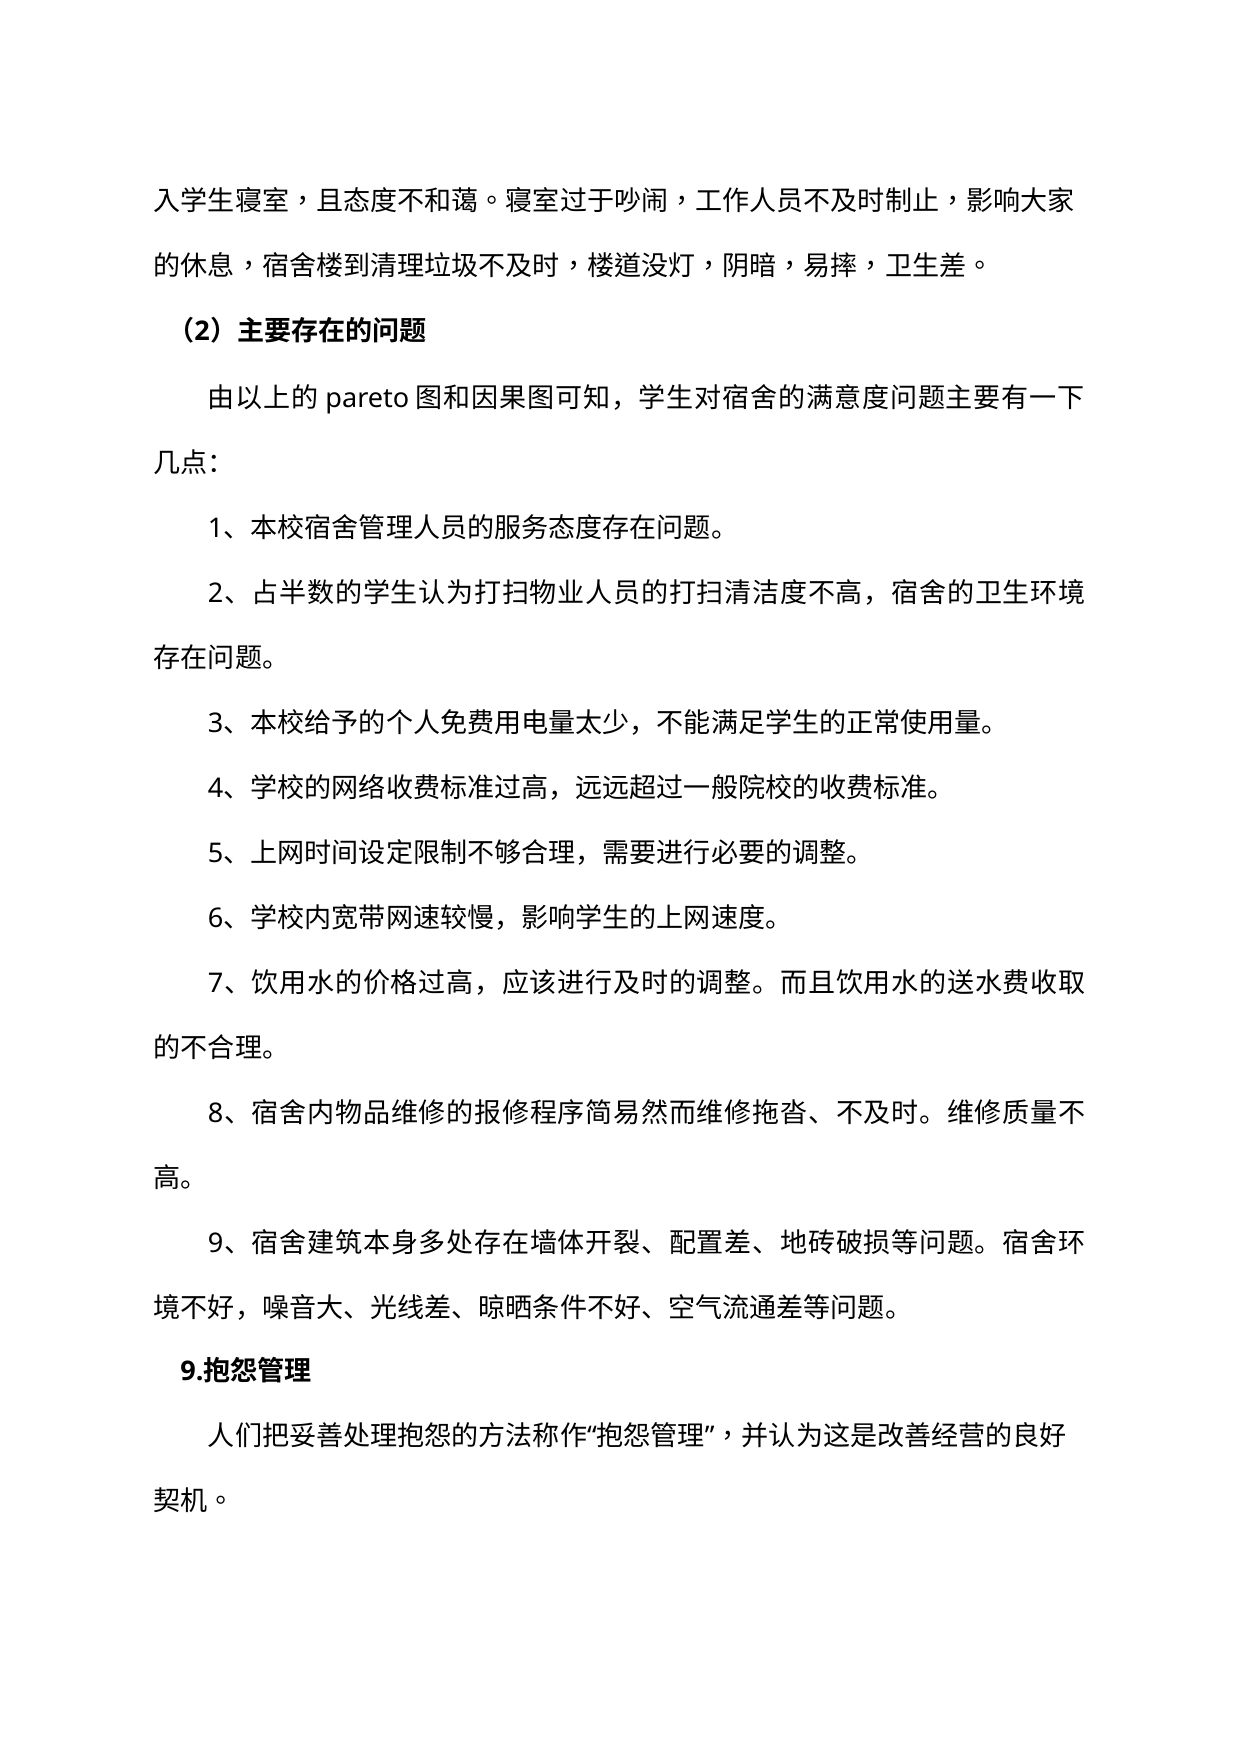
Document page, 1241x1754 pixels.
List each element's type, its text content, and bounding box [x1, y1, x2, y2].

text （2）主要存在的问题 [153, 298, 1087, 363]
text 9.抱怨管理 [153, 1338, 1087, 1403]
text 5、上网时间设定限制不够合理，需要进行必要的调整。 [153, 818, 1087, 883]
text 6、学校内宽带网速较慢，影响学生的上网速度。 [153, 883, 1087, 948]
text 9、宿舍建筑本身多处存在墙体开裂、配置差、地砖破损等问题。宿舍环境不好，噪音大、光线差、晾晒条件不好、空气流通差等问题。 [153, 1208, 1087, 1338]
text 人们把妥善处理抱怨的方法称作“抱怨管理”，并认为这是改善经营的良好契机。 [153, 1403, 1087, 1533]
text 4、学校的网络收费标准过高，远远超过一般院校的收费标准。 [153, 753, 1087, 818]
text 由以上的pareto图和因果图可知，学生对宿舍的满意度问题主要有一下几点： [153, 363, 1087, 493]
text 7、饮用水的价格过高，应该进行及时的调整。而且饮用水的送水费收取的不合理。 [153, 948, 1087, 1078]
text 2、占半数的学生认为打扫物业人员的打扫清洁度不高，宿舍的卫生环境存在问题。 [153, 558, 1087, 688]
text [153, 168, 1087, 298]
text 3、本校给予的个人免费用电量太少，不能满足学生的正常使用量。 [153, 688, 1087, 753]
text 8、宿舍内物品维修的报修程序简易然而维修拖沓、不及时。维修质量不高。 [153, 1078, 1087, 1208]
text 1、本校宿舍管理人员的服务态度存在问题。 [153, 493, 1087, 558]
